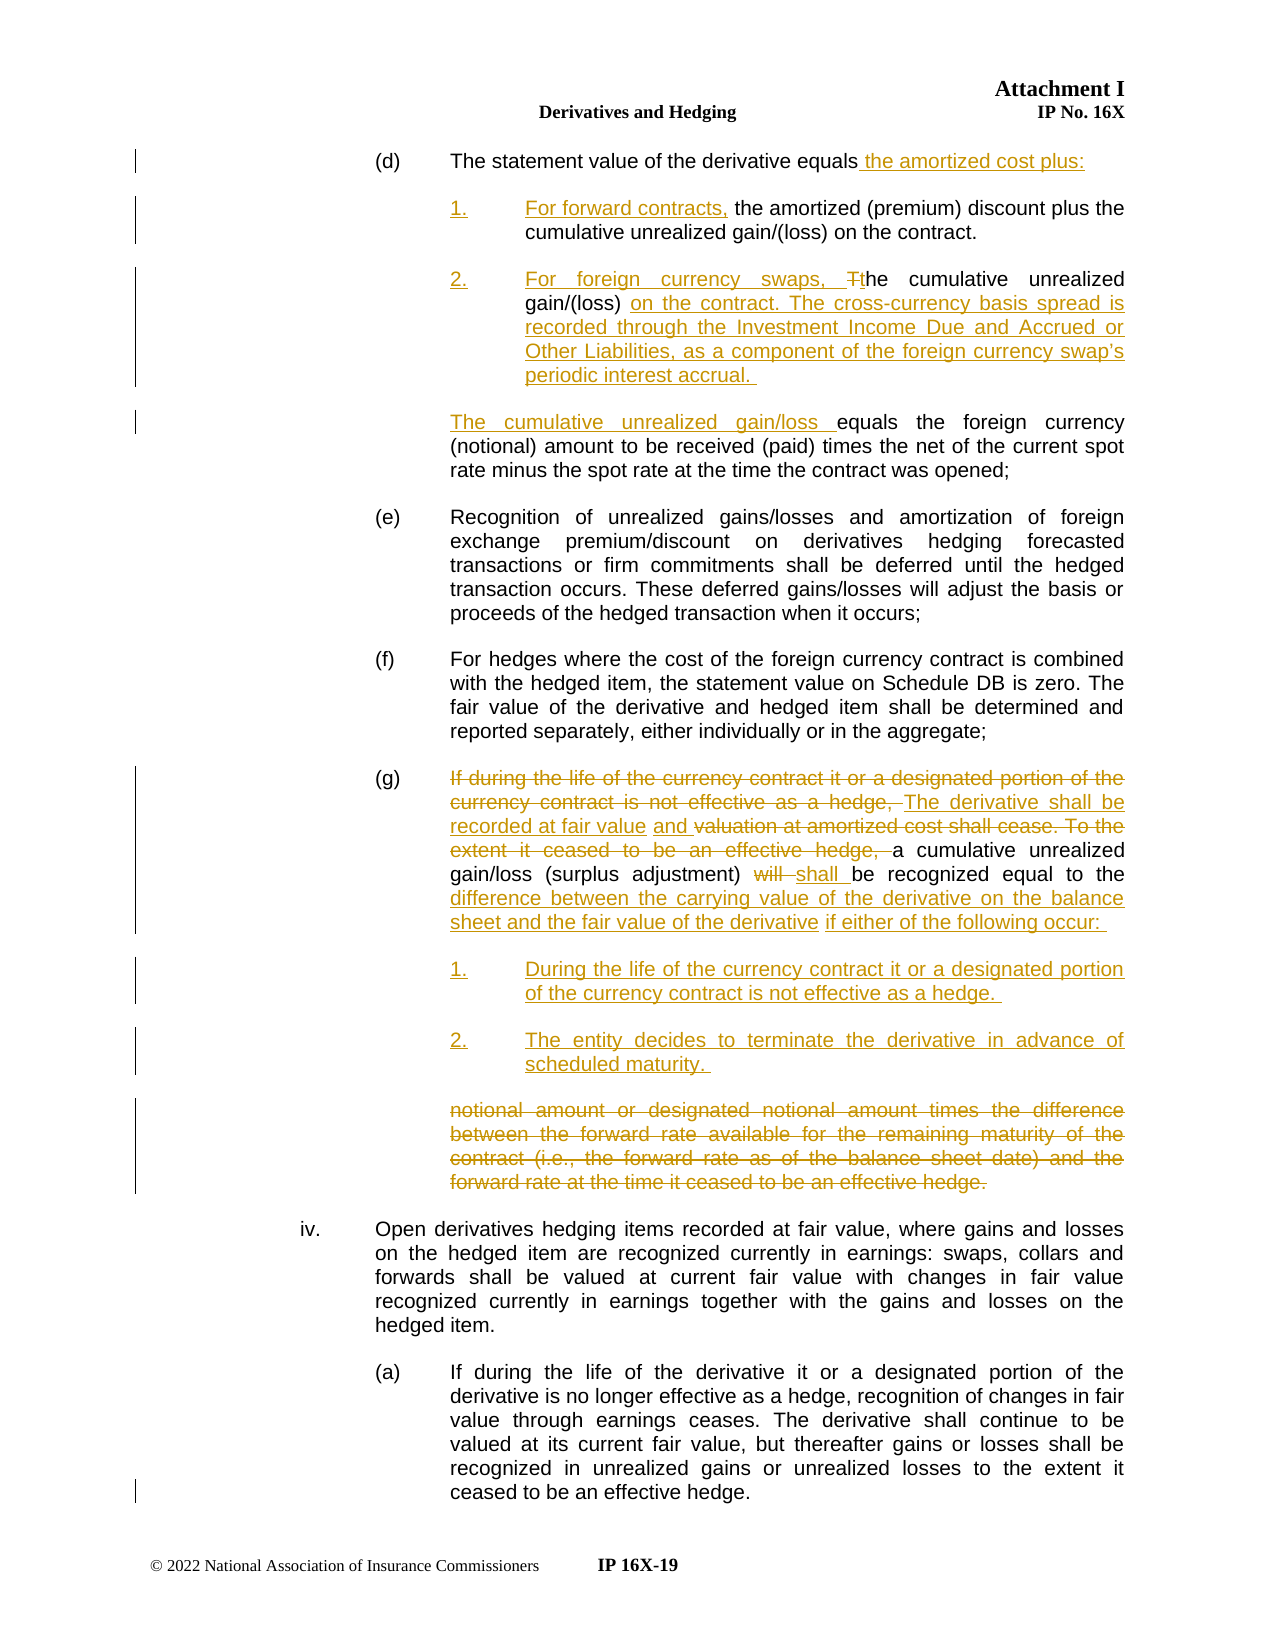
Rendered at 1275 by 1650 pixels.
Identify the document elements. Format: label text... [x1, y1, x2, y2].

text (a) If during the life of the derivative it or a designated portion of the derivative is no longer effective as a hedge, recognition of changes in fair value through earnings ceases. The derivative shall continue to be valued at its current fair value, but thereafter gains or losses shall be recognized in unrealized gains or unrealized losses to the extent it ceased to be an effective hedge. [375, 1360, 1125, 1503]
text he cumulative unrealized gain/(loss) [450, 267, 1125, 387]
text iv. Open derivatives hedging items recorded at fair value, where gains and losses on the hedged item are recognized currently in earnings: swaps, collars and forwards shall be valued at current fair value with changes in fair value recognized currently in earnings together with the gains and losses on the hedged item. [300, 1217, 1125, 1337]
text (g) a cumulative unrealized gain/loss (surplus adjustment) be recognized equal to the [375, 766, 1125, 934]
text the amortized (premium) discount plus the cumulative unrealized gain/(loss) on the contract. [450, 196, 1125, 244]
text (d) The statement value of the derivative equals [375, 149, 1125, 173]
text (f) For hedges where the cost of the foreign currency contract is combined with the hedged item, the statement value on Schedule DB is zero. The fair value of the derivative and hedged item shall be determined and reported separately, either individually or in the aggregate; [375, 647, 1125, 743]
text equals the foreign currency (notional) amount to be received (paid) times the net of the current spot rate minus the spot rate at the time the contract was opened; [450, 410, 1125, 482]
text (e) Recognition of unrealized gains/losses and amortization of foreign exchange premium/discount on derivatives hedging forecasted transactions or firm commitments shall be deferred until the hedged transaction occurs. These deferred gains/losses will adjust the basis or proceeds of the hedged transaction when it occurs; [375, 504, 1125, 624]
